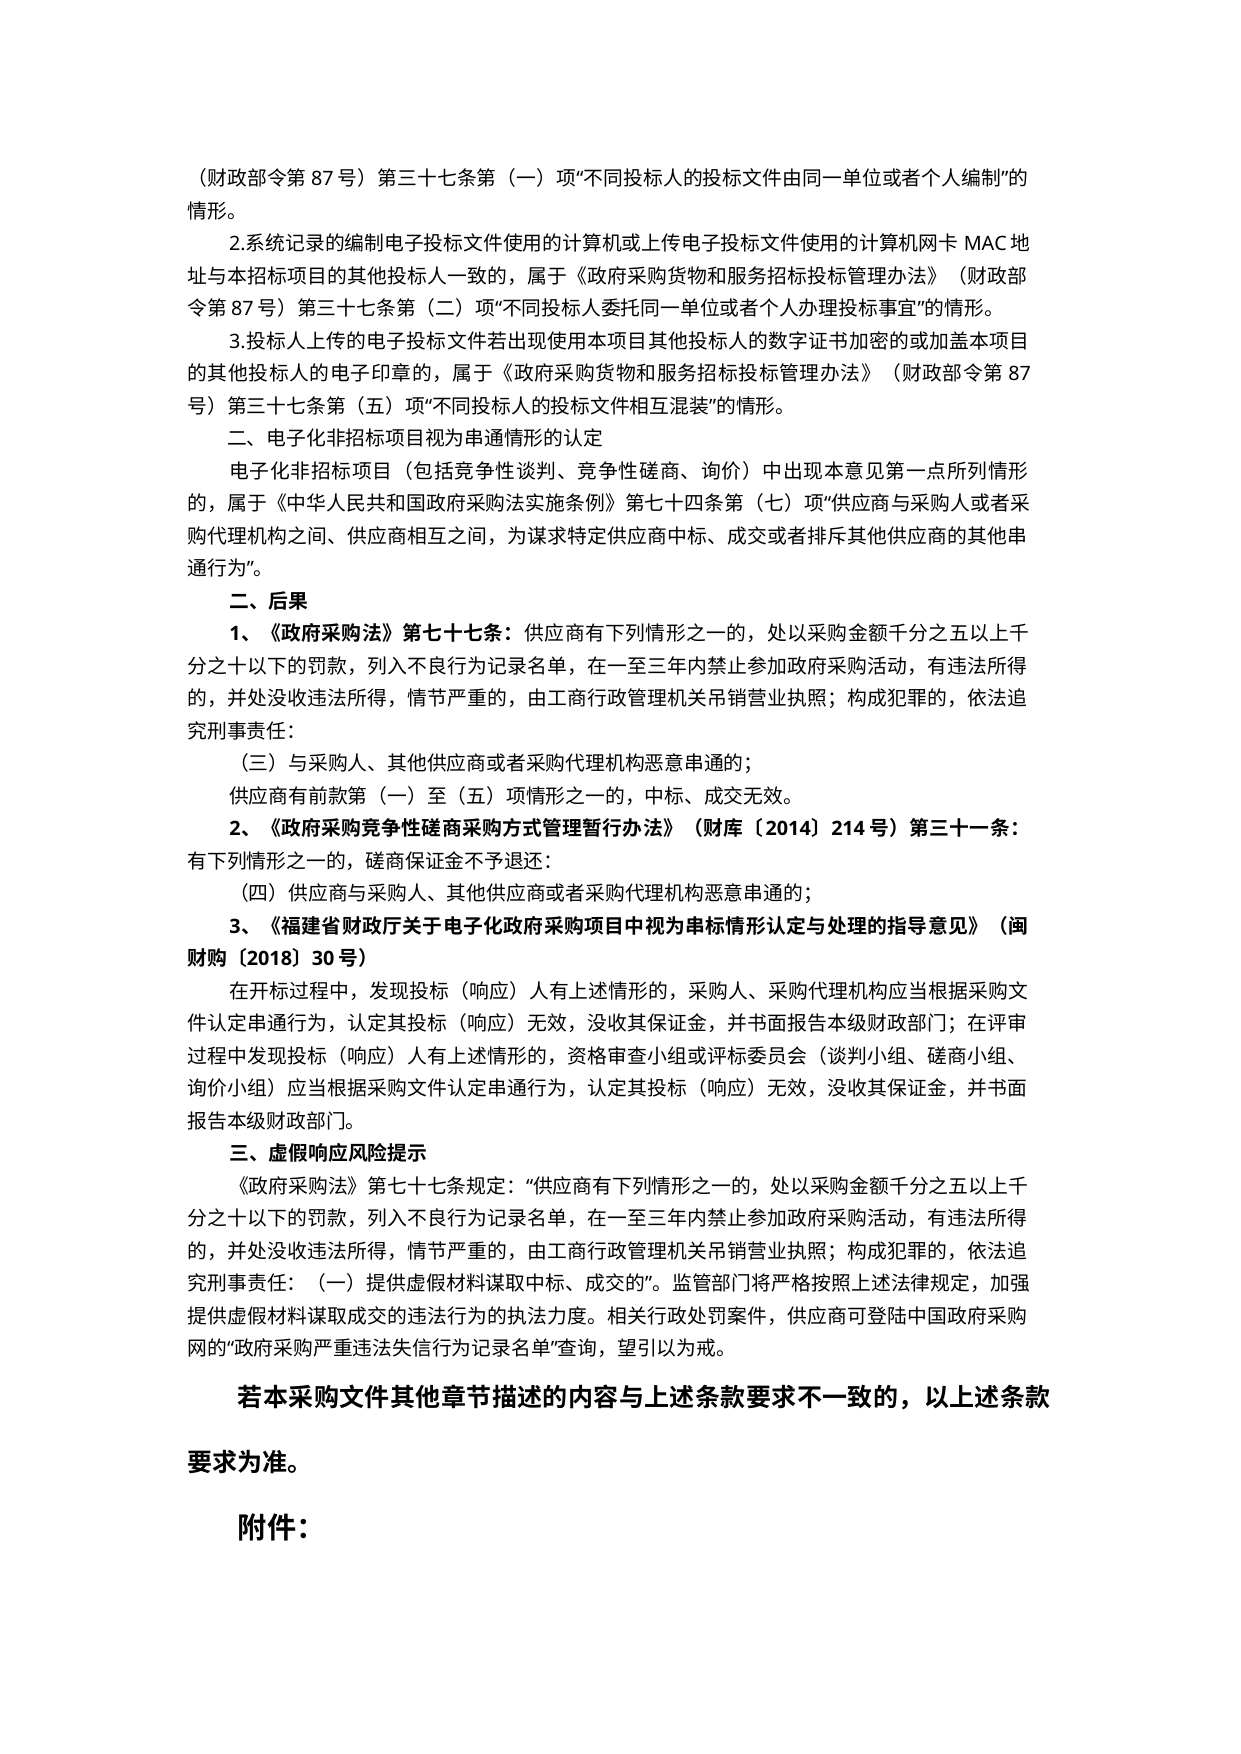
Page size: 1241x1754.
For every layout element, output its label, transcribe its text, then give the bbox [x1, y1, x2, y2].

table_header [176, 162, 1041, 1364]
text 附件： [187, 1494, 1053, 1559]
text 若本采购文件其他章节描述的内容与上述条款要求不一致的，以上述条款要求为准。 [187, 1364, 1053, 1494]
